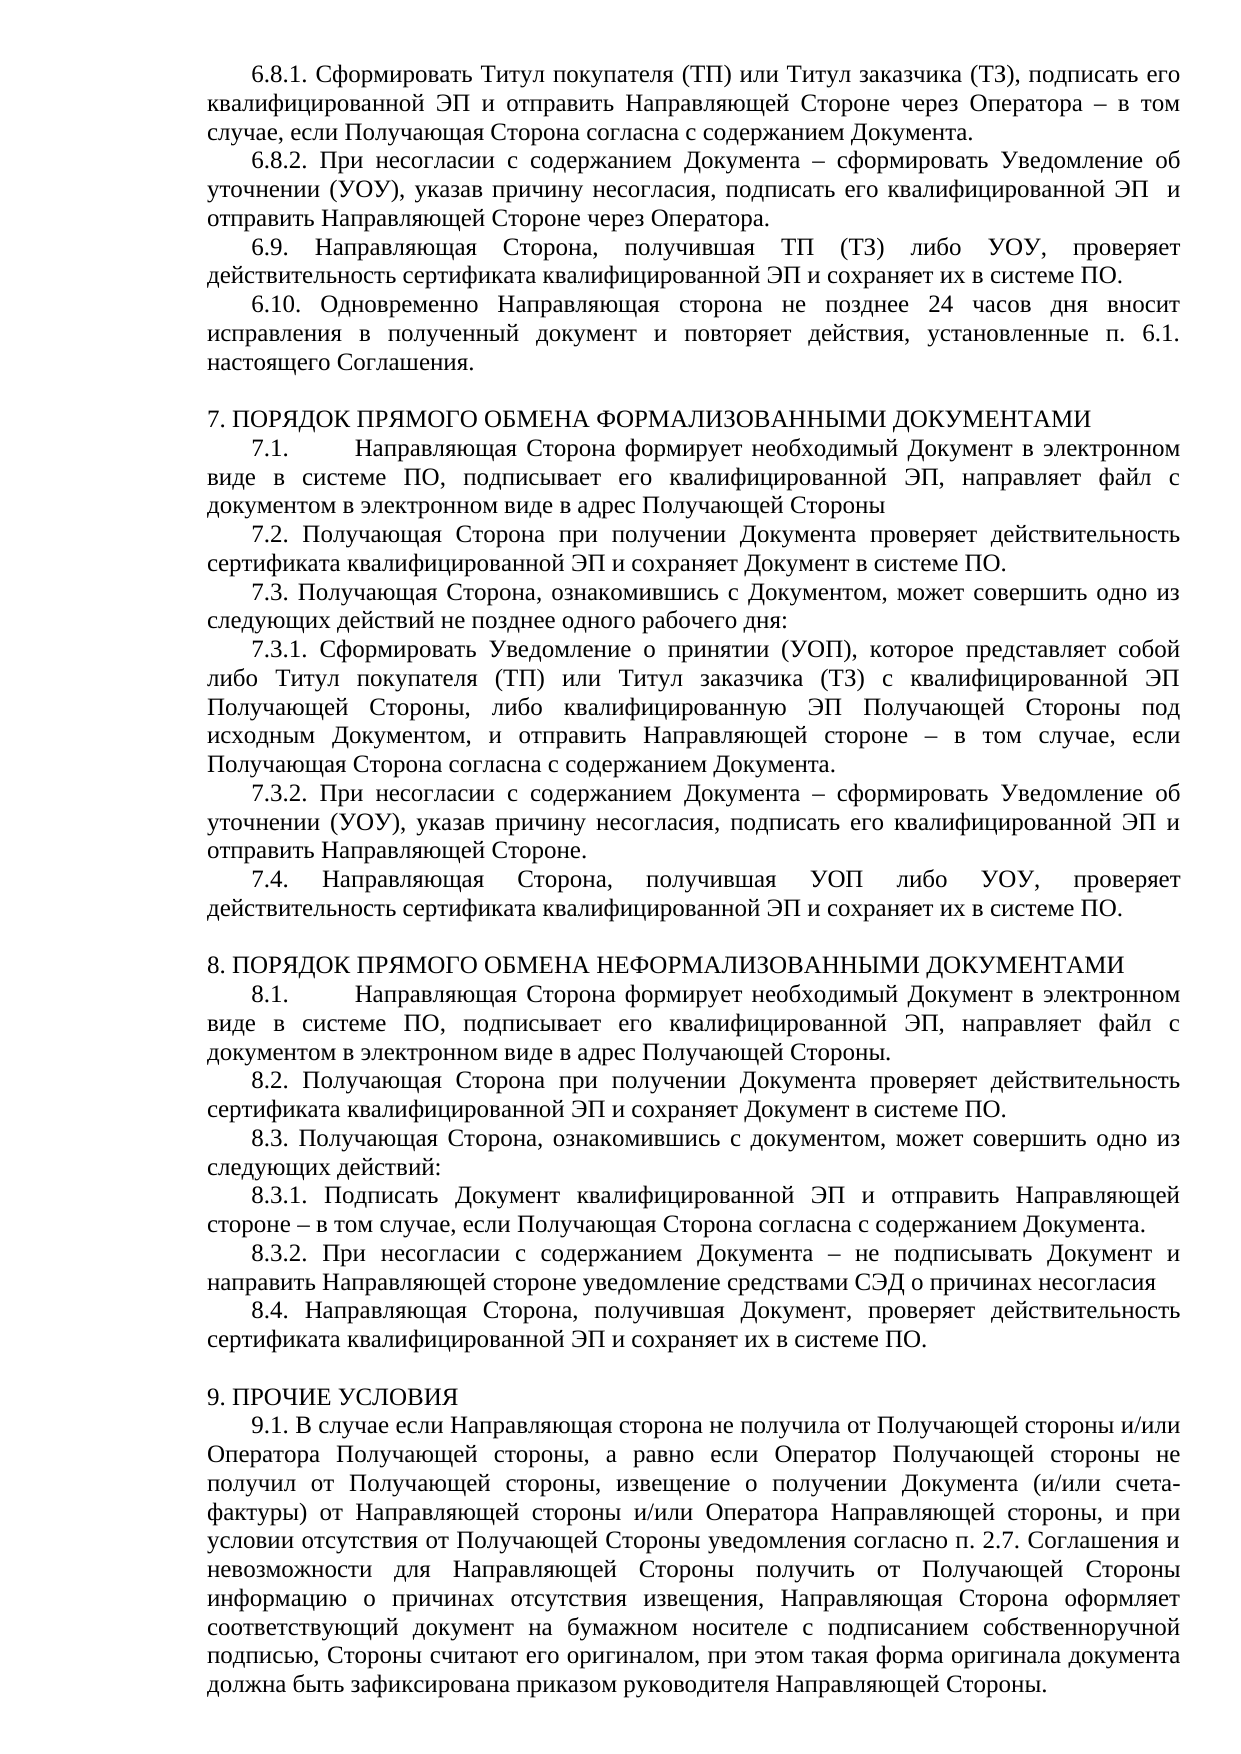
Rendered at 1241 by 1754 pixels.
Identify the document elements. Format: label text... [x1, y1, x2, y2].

text 7.2. Получающая Сторона при получении Документа проверяет действительность сертификата квалифицированной ЭП и сохраняет Документ в системе ПО. [207, 519, 1181, 577]
text 7.3. Получающая Сторона, ознакомившись с Документом, может совершить одно из следующих действий не позднее одного рабочего дня: [207, 577, 1181, 634]
text 8.3.1. Подписать Документ квалифицированной ЭП и отправить Направляющей стороне – в том случае, если Получающая Сторона согласна с содержанием Документа. [207, 1180, 1181, 1238]
text 8.3.2. При несогласии с содержанием Документа – не подписывать Документ и направить Направляющей стороне уведомление средствами СЭД о причинах несогласия [207, 1238, 1181, 1295]
text 6.9. Направляющая Сторона, получившая ТП (ТЗ) либо УОУ, проверяет действительность сертификата квалифицированной ЭП и сохраняет их в системе ПО. [207, 232, 1181, 289]
text 9.1. В случае если Направляющая сторона не получила от Получающей стороны и/или Оператора Получающей стороны, а равно если Оператор Получающей стороны не получил от Получающей стороны, извещение о получении Документа (и/или счета-фактуры) от Направляющей стороны и/или Оператора Направляющей стороны, и при условии отсутствия от Получающей Стороны уведомления согласно п. 2.7. Соглашения и невозможности для Направляющей Стороны получить от Получающей Стороны информацию о причинах отсутствия извещения, Направляющая Сторона оформляет соответствующий документ на бумажном носителе с подписанием собственноручной подписью, Стороны считают его оригиналом, при этом такая форма оригинала документа должна быть зафиксирована приказом руководителя Направляющей Стороны. [207, 1410, 1181, 1698]
text 6.8.1. Сформировать Титул покупателя (ТП) или Титул заказчика (ТЗ), подписать его квалифицированной ЭП и отправить Направляющей Стороне через Оператора – в том случае, если Получающая Сторона согласна с содержанием Документа. [207, 59, 1181, 145]
text 8.1. Направляющая Сторона формирует необходимый Документ в электронном виде в системе ПО, подписывает его квалифицированной ЭП, направляет файл с документом в электронном виде в адрес Получающей Стороны. [207, 979, 1181, 1065]
text 8.3. Получающая Сторона, ознакомившись с документом, может совершить одно из следующих действий: [207, 1123, 1181, 1180]
text 6.10. Одновременно Направляющая сторона не позднее 24 часов дня вносит исправления в полученный документ и повторяет действия, установленные п. 6.1. настоящего Соглашения. [207, 289, 1181, 375]
text 8.4. Направляющая Сторона, получившая Документ, проверяет действительность сертификата квалифицированной ЭП и сохраняет их в системе ПО. [207, 1295, 1181, 1353]
text 7. ПОРЯДОК ПРЯМОГО ОБМЕНА ФОРМАЛИЗОВАННЫМИ ДОКУМЕНТАМИ [207, 404, 1181, 433]
text 8. ПОРЯДОК ПРЯМОГО ОБМЕНА НЕФОРМАЛИЗОВАННЫМИ ДОКУМЕНТАМИ [207, 950, 1181, 979]
text 9. ПРОЧИЕ УСЛОВИЯ [207, 1382, 1181, 1410]
text 7.3.1. Сформировать Уведомление о принятии (УОП), которое представляет собой либо Титул покупателя (ТП) или Титул заказчика (ТЗ) с квалифицированной ЭП Получающей Стороны, либо квалифицированную ЭП Получающей Стороны под исходным Документом, и отправить Направляющей стороне – в том случае, если Получающая Сторона согласна с содержанием Документа. [207, 634, 1181, 778]
text 6.8.2. При несогласии с содержанием Документа – сформировать Уведомление об уточнении (УОУ), указав причину несогласия, подписать его квалифицированной ЭП и отправить Направляющей Стороне через Оператора. [207, 145, 1181, 232]
text 7.4. Направляющая Сторона, получившая УОП либо УОУ, проверяет действительность сертификата квалифицированной ЭП и сохраняет их в системе ПО. [207, 864, 1181, 922]
text 7.3.2. При несогласии с содержанием Документа – сформировать Уведомление об уточнении (УОУ), указав причину несогласия, подписать его квалифицированной ЭП и отправить Направляющей Стороне. [207, 778, 1181, 864]
text 7.1. Направляющая Сторона формирует необходимый Документ в электронном виде в системе ПО, подписывает его квалифицированной ЭП, направляет файл с документом в электронном виде в адрес Получающей Стороны [207, 433, 1181, 519]
text 8.2. Получающая Сторона при получении Документа проверяет действительность сертификата квалифицированной ЭП и сохраняет Документ в системе ПО. [207, 1065, 1181, 1123]
